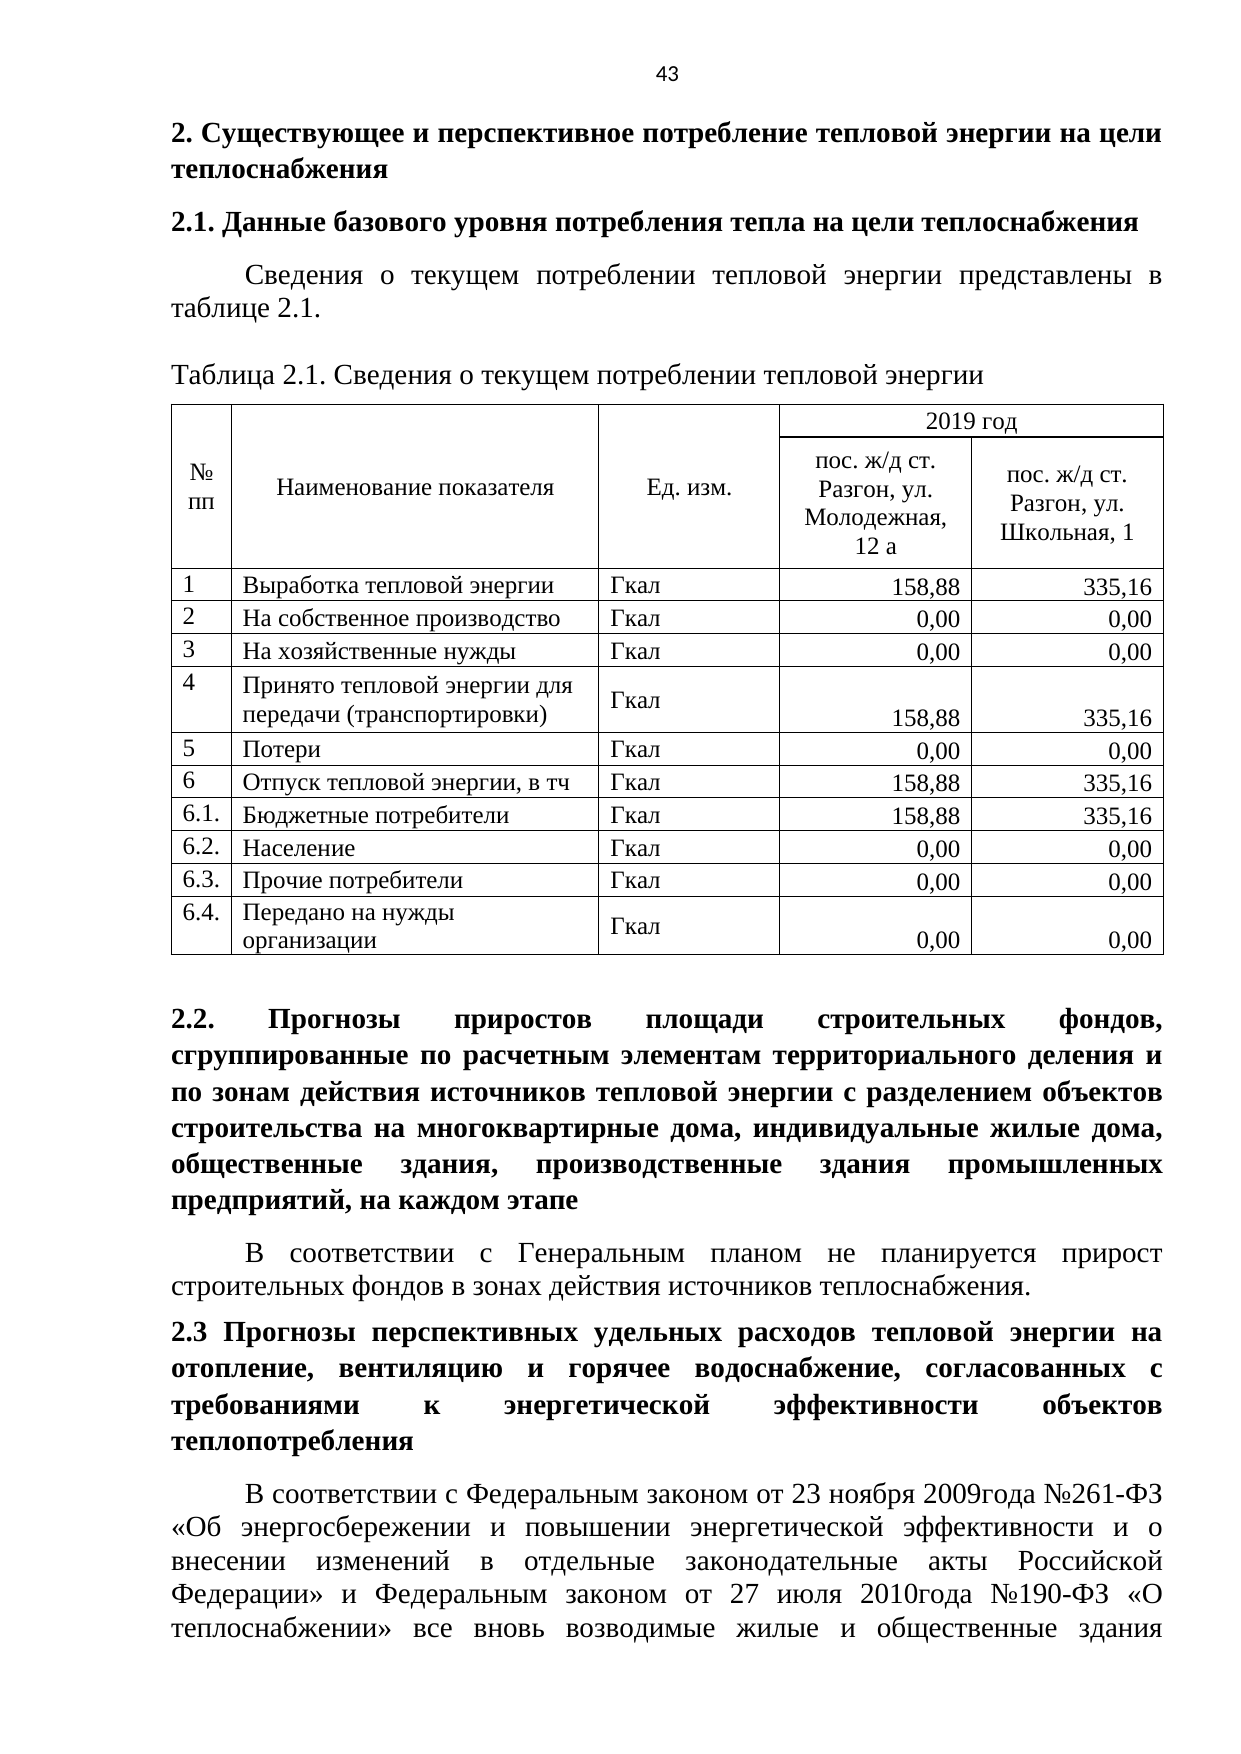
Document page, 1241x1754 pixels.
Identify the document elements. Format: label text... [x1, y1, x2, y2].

table_cell Гкал [599, 634, 779, 666]
table_cell Выработка тепловой энергии [232, 569, 598, 600]
table_cell Гкал [599, 667, 779, 732]
table_cell Население [232, 831, 598, 863]
text 2.2. Прогнозы приростов площади строительных фондов, сгруппированные по расчетным элементам территориального деления и по зонам действия источников тепловой энергии с разделением объектов строительства на многоквартирные дома, индивидуальные жилые дома, общественные здания, производственные здания промышленных предприятий, на каждом этапе [171, 1001, 1163, 1216]
table_cell 5 [172, 733, 231, 764]
text 2.1. Данные базового уровня потребления тепла на цели теплоснабжения [171, 204, 1163, 238]
table_header № пп [172, 405, 231, 568]
table_cell Гкал [599, 798, 779, 830]
table_header 2019 год [780, 405, 1163, 436]
table_cell Принято тепловой энергии для передачи (транспортировки) [232, 667, 598, 732]
text 2. Существующее и перспективное потребление тепловой энергии на цели теплоснабжения [171, 115, 1163, 185]
table_cell 158,88 [780, 667, 971, 732]
table_cell Гкал [599, 733, 779, 764]
table_cell Гкал [599, 766, 779, 797]
table_cell 0,00 [780, 634, 971, 666]
table_cell Потери [232, 733, 598, 764]
table_cell 0,00 [972, 831, 1163, 863]
table_cell 0,00 [972, 601, 1163, 633]
table_cell 158,88 [780, 569, 971, 600]
table_cell Гкал [599, 864, 779, 896]
table_cell 335,16 [972, 667, 1163, 732]
text Сведения о текущем потреблении тепловой энергии представлены в таблице 2.1. [171, 257, 1163, 324]
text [171, 1476, 1163, 1643]
table_cell Гкал [599, 831, 779, 863]
table_cell 0,00 [780, 831, 971, 863]
text В соответствии с Генеральным планом не планируется прирост строительных фондов в зонах действия источников теплоснабжения. [171, 1235, 1163, 1302]
table_cell Бюджетные потребители [232, 798, 598, 830]
table_cell 0,00 [972, 864, 1163, 896]
table_cell 0,00 [972, 733, 1163, 764]
table_cell Гкал [599, 601, 779, 633]
table_cell 6.2. [172, 831, 231, 863]
table_cell 335,16 [972, 766, 1163, 797]
table_cell 158,88 [780, 798, 971, 830]
table_header Наименование показателя [232, 405, 598, 568]
table_cell 6 [172, 766, 231, 797]
table_cell 0,00 [780, 897, 971, 954]
table_cell Отпуск тепловой энергии, в тч [232, 766, 598, 797]
table_cell Передано на нужды организации [232, 897, 598, 954]
table_cell Гкал [599, 569, 779, 600]
table_header Ед. изм. [599, 405, 779, 568]
table_cell На собственное производство [232, 601, 598, 633]
text Таблица 2.1. Сведения о текущем потреблении тепловой энергии [171, 357, 1163, 391]
table_cell 2 [172, 601, 231, 633]
table_cell 335,16 [972, 798, 1163, 830]
table_cell пос. ж/д ст. Разгон, ул. Школьная, 1 [972, 438, 1163, 568]
table_cell 4 [172, 667, 231, 732]
table_cell пос. ж/д ст. Разгон, ул. Молодежная, 12 а [780, 438, 971, 568]
table_cell 0,00 [780, 601, 971, 633]
table_cell 158,88 [780, 766, 971, 797]
table_cell 0,00 [972, 897, 1163, 954]
table_cell 0,00 [780, 864, 971, 896]
table_cell 6.4. [172, 897, 231, 954]
table_cell На хозяйственные нужды [232, 634, 598, 666]
table_cell 1 [172, 569, 231, 600]
table_cell 0,00 [780, 733, 971, 764]
table_cell Гкал [599, 897, 779, 954]
table_cell 3 [172, 634, 231, 666]
table_cell 6.3. [172, 864, 231, 896]
table_cell Прочие потребители [232, 864, 598, 896]
text 2.3 Прогнозы перспективных удельных расходов тепловой энергии на отопление, вентиляцию и горячее водоснабжение, согласованных с требованиями к энергетической эффективности объектов теплопотребления [171, 1314, 1163, 1456]
table_cell 335,16 [972, 569, 1163, 600]
table_cell 6.1. [172, 798, 231, 830]
table_cell 0,00 [972, 634, 1163, 666]
